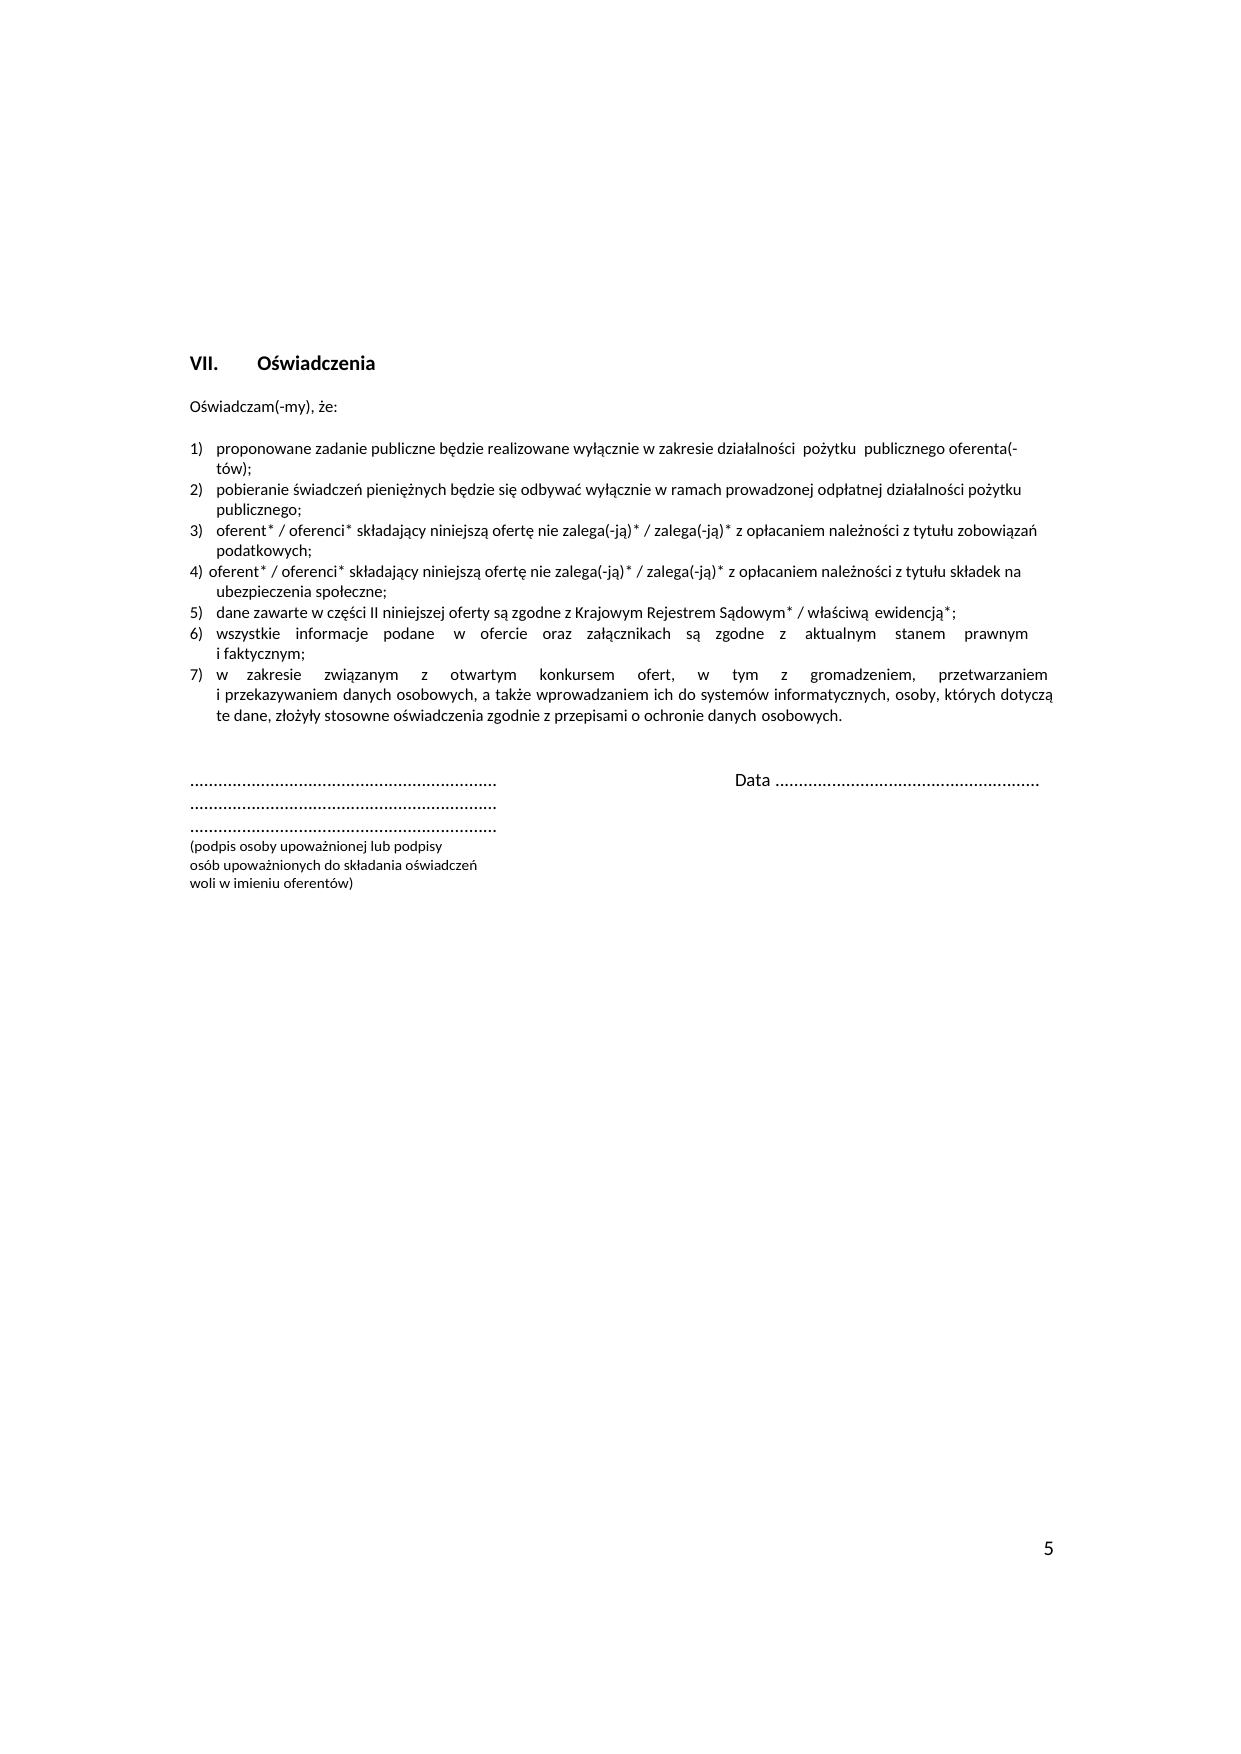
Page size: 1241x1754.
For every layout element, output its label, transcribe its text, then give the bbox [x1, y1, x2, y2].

text ................................................................. [189, 814, 1144, 837]
list oferent* / oferenci* składający niniejszą ofertę nie zalega(-ją)* / zalega(-ją)* z opłacaniem należności z tytułu zobowiązań podatkowych; [189, 520, 1054, 561]
list proponowane zadanie publiczne będzie realizowane wyłącznie w zakresie działalności pożytku publicznego oferenta(-tów); [189, 438, 1053, 479]
text ................................................................. [189, 791, 1144, 814]
text Oświadczam(-my), że: [189, 397, 1144, 417]
list w zakresie związanym z otwartym konkursem ofert, w tym z gromadzeniem, przetwarzaniem i przekazywaniem danych osobowych, a także wprowadzaniem ich do systemów informatycznych, osoby, których dotyczą te dane, złożyły stosowne oświadczenia zgodnie z przepisami o ochronie danych osobowych. [189, 664, 1053, 725]
text osób upoważnionych do składania oświadczeń woli w imieniu oferentów) [189, 856, 479, 892]
list wszystkie informacje podane w ofercie oraz załącznikach są zgodne z aktualnym stanem prawnym i faktycznym; [189, 623, 1053, 664]
list pobieranie świadczeń pieniężnych będzie się odbywać wyłącznie w ramach prowadzonej odpłatnej działalności pożytku publicznego; [189, 479, 1054, 520]
text (podpis osoby upoważnionej lub podpisy [189, 838, 1144, 856]
subtitle Oświadczenia [189, 351, 1144, 376]
text 5 [96, 1535, 1053, 1561]
list oferent* / oferenci* składający niniejszą ofertę nie zalega(-ją)* / zalega(-ją)* z opłacaniem należności z tytułu składek na ubezpieczenia społeczne; [189, 561, 1053, 602]
list dane zawarte w części II niniejszej oferty są zgodne z Krajowym Rejestrem Sądowym* / właściwą ewidencją*; [189, 602, 1144, 623]
subtitle ................................................................. Data ........................................................ [189, 769, 1144, 791]
